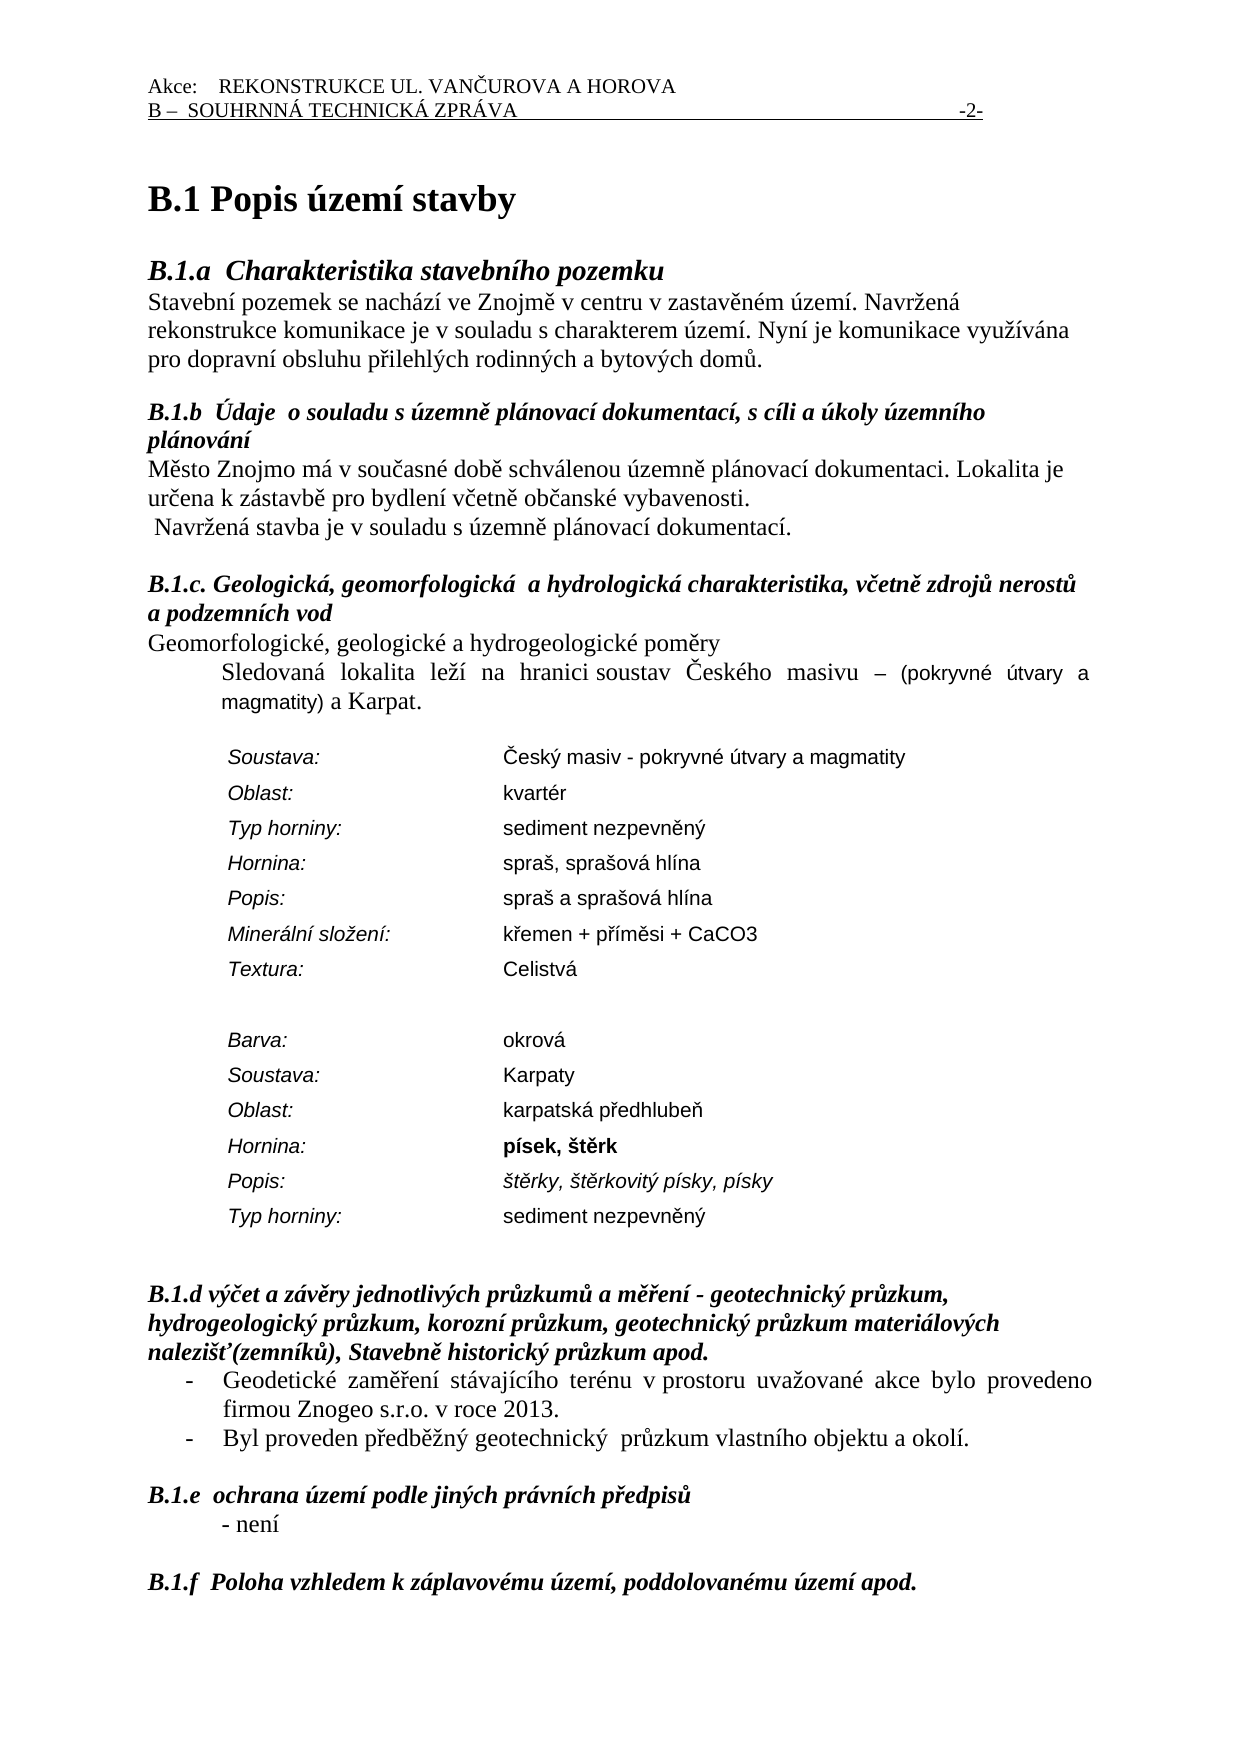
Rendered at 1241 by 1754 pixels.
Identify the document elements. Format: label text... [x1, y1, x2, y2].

text B.1.e ochrana území podle jiných právních předpisů [148, 1480, 1093, 1509]
text Navržená stavba je v souladu s územně plánovací dokumentací. [148, 512, 1093, 541]
text Město Znojmo má v současné době schválenou územně plánovací dokumentaci. Lokalita je určena k zástavbě pro bydlení včetně občanské vybavenosti. [148, 454, 1093, 512]
text B.1.c. Geologická, geomorfologická a hydrologická charakteristika, včetně zdrojů nerostů a podzemních vod [148, 569, 1093, 627]
text B.1.f Poloha vzhledem k záplavovému území, poddolovanému území apod. [148, 1567, 1093, 1595]
text B.1.b Údaje o souladu s územně plánovací dokumentací, s cíli a úkoly územního plánování [148, 397, 1093, 454]
text - není [148, 1509, 1093, 1538]
text Stavební pozemek se nachází ve Znojmě v centru v zastavěném území. Navržená rekonstrukce komunikace je v souladu s charakterem území. Nyní je komunikace využívána pro dopravní obsluhu přilehlých rodinných a bytových domů. [148, 287, 1093, 373]
text B.1.d výčet a závěry jednotlivých průzkumů a měření - geotechnický průzkum, hydrogeologický průzkum, korozní průzkum, geotechnický průzkum materiálových nalezišť(zemníků), Stavebně historický průzkum apod. [148, 1279, 1093, 1365]
table_header Geomorfologické, geologické a hydrogeologické poměry Sledovaná lokalita leží na hranici soustav Českého masivu – (pokryvné útvary a magmatity) a Karpat. [146, 627, 1091, 1279]
list Byl proveden předběžný geotechnický průzkum vlastního objektu a okolí. [185, 1423, 1093, 1452]
list Geodetické zaměření stávajícího terénu v prostoru uvažované akce bylo provedeno firmou Znogeo s.r.o. v roce 2013. [185, 1365, 1093, 1423]
text B.1 Popis území stavby [148, 176, 1093, 219]
text B.1.a Charakteristika stavebního pozemku [148, 253, 1093, 287]
